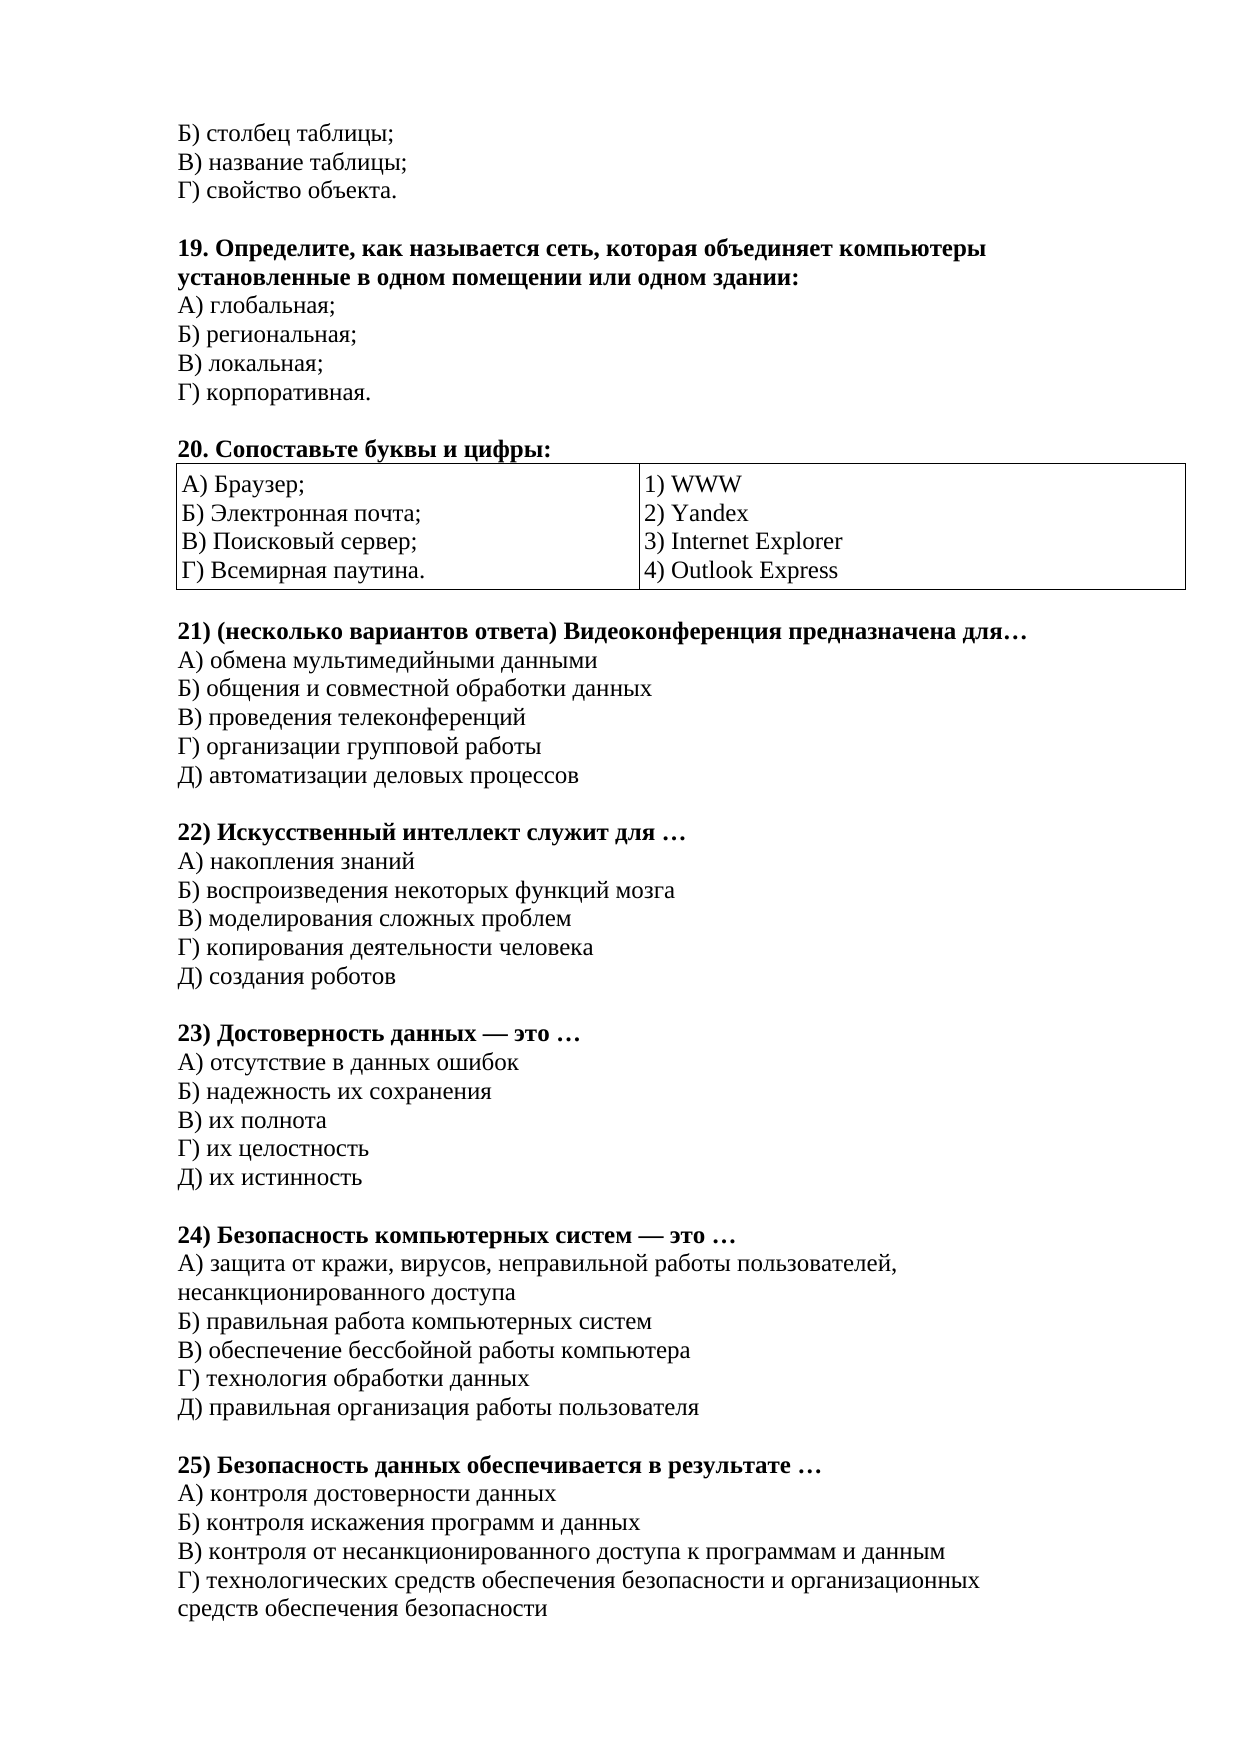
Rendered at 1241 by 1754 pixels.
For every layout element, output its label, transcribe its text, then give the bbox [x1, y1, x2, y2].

text В) моделирования сложных проблем [177, 903, 1034, 932]
text А) накопления знаний [177, 846, 1034, 875]
text Г) копирования деятельности человека [177, 932, 1034, 961]
text Б) воспроизведения некоторых функций мозга [177, 875, 1034, 903]
table_header А) Браузер; Б) Электронная почта; В) Поисковый сервер; Г) Всемирная паутина. [177, 464, 639, 588]
text А) обмена мультимедийными данными [177, 645, 1034, 673]
text 25) Безопасность данных обеспечивается в результате … [177, 1450, 1034, 1478]
text Г) их целостность [177, 1133, 1034, 1162]
text А) защита от кражи, вирусов, неправильной работы пользователей, несанкционированного доступа [177, 1248, 1034, 1306]
table_header 1) WWW 2) Yandex 3) Internet Explorer 4) Outlook Express [640, 464, 1185, 588]
text В) проведения телеконференций [177, 702, 1034, 731]
text 22) Искусственный интеллект служит для … [177, 817, 1034, 846]
text Г) организации групповой работы [177, 731, 1034, 760]
text 24) Безопасность компьютерных систем — это … [177, 1220, 1034, 1248]
text Г) технологических средств обеспечения безопасности и организационных средств обеспечения безопасности [177, 1565, 1034, 1622]
text Д) создания роботов [177, 961, 1034, 990]
text Б) общения и совместной обработки данных [177, 673, 1034, 702]
text 23) Достоверность данных — это … [177, 1018, 1034, 1047]
text Г) технология обработки данных [177, 1363, 1034, 1392]
text 21) (несколько вариантов ответа) Видеоконференция предназначена для… [177, 616, 1034, 645]
text Д) автоматизации деловых процессов [177, 760, 1034, 788]
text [177, 118, 1034, 204]
text 19. Определите, как называется сеть, которая объединяет компьютеры установленные в одном помещении или одном здании: А) глобальная; Б) региональная; В) локальная; Г) корпоративная. [177, 233, 1034, 406]
text А) контроля достоверности данных [177, 1478, 1034, 1507]
text Д) правильная организация работы пользователя [177, 1392, 1034, 1421]
text В) контроля от несанкционированного доступа к программам и данным [177, 1536, 1034, 1565]
text Б) правильная работа компьютерных систем [177, 1306, 1034, 1335]
text А) отсутствие в данных ошибок [177, 1047, 1034, 1076]
text Д) их истинность [177, 1162, 1034, 1191]
text 20. Сопоставьте буквы и цифры: [177, 434, 1034, 463]
text В) обеспечение бессбойной работы компьютера [177, 1335, 1034, 1363]
text Б) надежность их сохранения [177, 1076, 1034, 1105]
text В) их полнота [177, 1105, 1034, 1133]
text Б) контроля искажения программ и данных [177, 1507, 1034, 1536]
